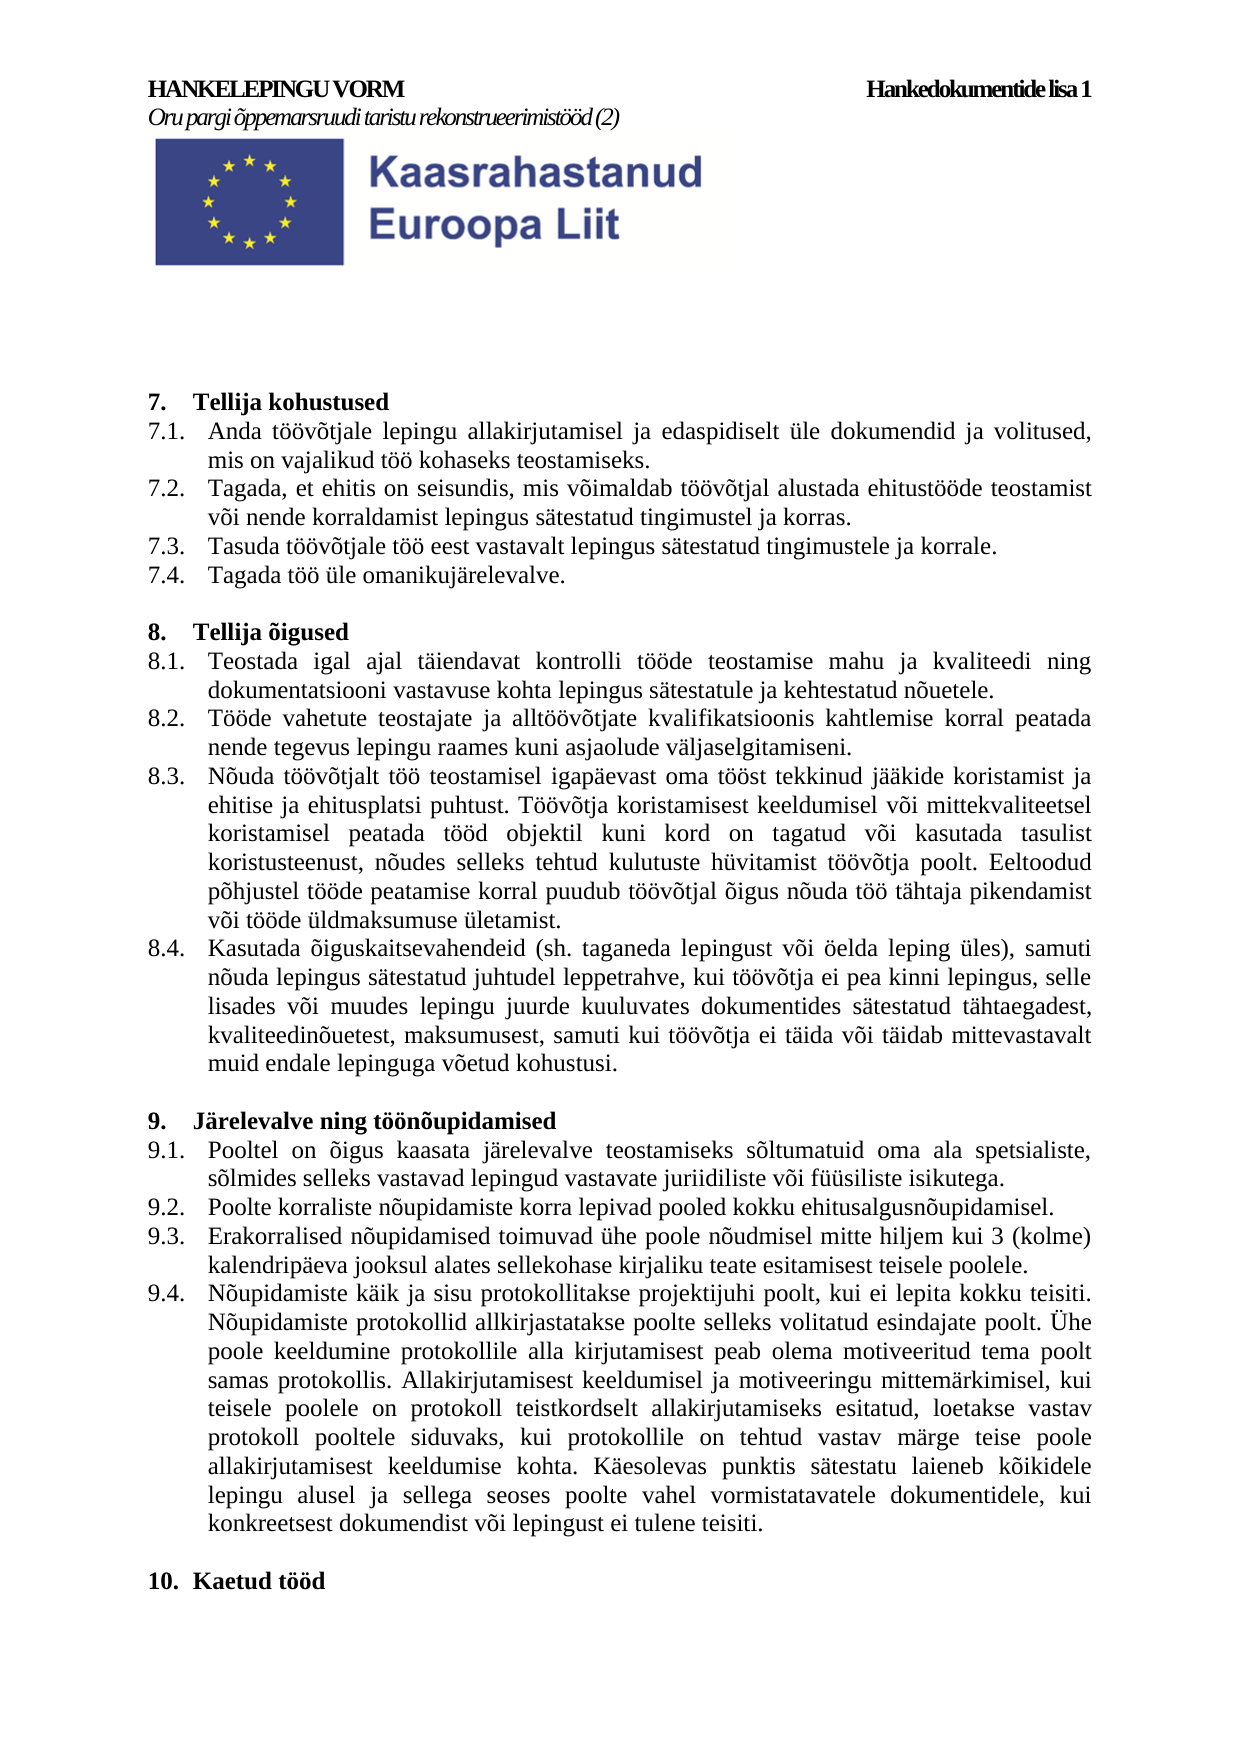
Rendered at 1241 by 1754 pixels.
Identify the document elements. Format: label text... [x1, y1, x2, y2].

list Tagada, et ehitis on seisundis, mis võimaldab töövõtjal alustada ehitustööde teostamist või nende korraldamist lepingus sätestatud tingimustel ja korras. [148, 473, 1093, 531]
list Kaetud tööd [148, 1566, 1093, 1595]
list Erakorralised nõupidamised toimuvad ühe poole nõudmisel mitte hiljem kui 3 (kolme) kalendripäeva jooksul alates sellekohase kirjaliku teate esitamisest teisele poolele. [148, 1221, 1093, 1278]
list Pooltel on õigus kaasata järelevalve teostamiseks sõltumatuid oma ala spetsialiste, sõlmides selleks vastavad lepingud vastavate juriidiliste või füüsiliste isikutega. [148, 1135, 1093, 1192]
list Tagada töö üle omanikujärelevalve. [148, 560, 1093, 588]
list Teostada igal ajal täiendavat kontrolli tööde teostamise mahu ja kvaliteedi ning dokumentatsiooni vastavuse kohta lepingus sätestatule ja kehtestatud nõuetele. [148, 646, 1093, 703]
list Tööde vahetute teostajate ja alltöövõtjate kvalifikatsioonis kahtlemise korral peatada nende tegevus lepingu raames kuni asjaolude väljaselgitamiseni. [148, 703, 1093, 761]
list Järelevalve ning töönõupidamised [148, 1106, 1093, 1135]
list Anda töövõtjale lepingu allakirjutamisel ja edaspidiselt üle dokumendid ja volitused, mis on vajalikud töö kohaseks teostamiseks. [148, 416, 1093, 473]
list Tellija õigused [148, 617, 1093, 646]
list Poolte korraliste nõupidamiste korra lepivad pooled kokku ehitusalgusnõupidamisel. [148, 1192, 1093, 1221]
list Kasutada õiguskaitsevahendeid (sh. taganeda lepingust või öelda leping üles), samuti nõuda lepingus sätestatud juhtudel leppetrahve, kui töövõtja ei pea kinni lepingus, selle lisades või muudes lepingu juurde kuuluvates dokumentides sätestatud tähtaegadest, kvaliteedinõuetest, maksumusest, samuti kui töövõtja ei täida või täidab mittevastavalt muid endale lepinguga võetud kohustusi. [148, 933, 1093, 1077]
list Nõuda töövõtjalt töö teostamisel igapäevast oma tööst tekkinud jääkide koristamist ja ehitise ja ehitusplatsi puhtust. Töövõtja koristamisest keeldumisel või mittekvaliteetsel koristamisel peatada tööd objektil kuni kord on tagatud või kasutada tasulist koristusteenust, nõudes selleks tehtud kulutuste hüvitamist töövõtja poolt. Eeltoodud põhjustel tööde peatamise korral puudub töövõtjal õigus nõuda töö tähtaja pikendamist või tööde üldmaksumuse ületamist. [148, 761, 1093, 933]
list Tasuda töövõtjale töö eest vastavalt lepingus sätestatud tingimustele ja korrale. [148, 531, 1093, 560]
list Nõupidamiste käik ja sisu protokollitakse projektijuhi poolt, kui ei lepita kokku teisiti. Nõupidamiste protokollid allkirjastatakse poolte selleks volitatud esindajate poolt. Ühe poole keeldumine protokollile alla kirjutamisest peab olema motiveeritud tema poolt samas protokollis. Allakirjutamisest keeldumisel ja motiveeringu mittemärkimisel, kui teisele poolele on protokoll teistkordselt allakirjutamiseks esitatud, loetakse vastav protokoll pooltele siduvaks, kui protokollile on tehtud vastav märge teise poole allakirjutamisest keeldumise kohta. Käesolevas punktis sätestatu laieneb kõikidele lepingu alusel ja sellega seoses poolte vahel vormistatavatele dokumentidele, kui konkreetsest dokumendist või lepingust ei tulene teisiti. [148, 1278, 1093, 1537]
list Tellija kohustused [148, 387, 1093, 416]
picture [147, 131, 737, 273]
